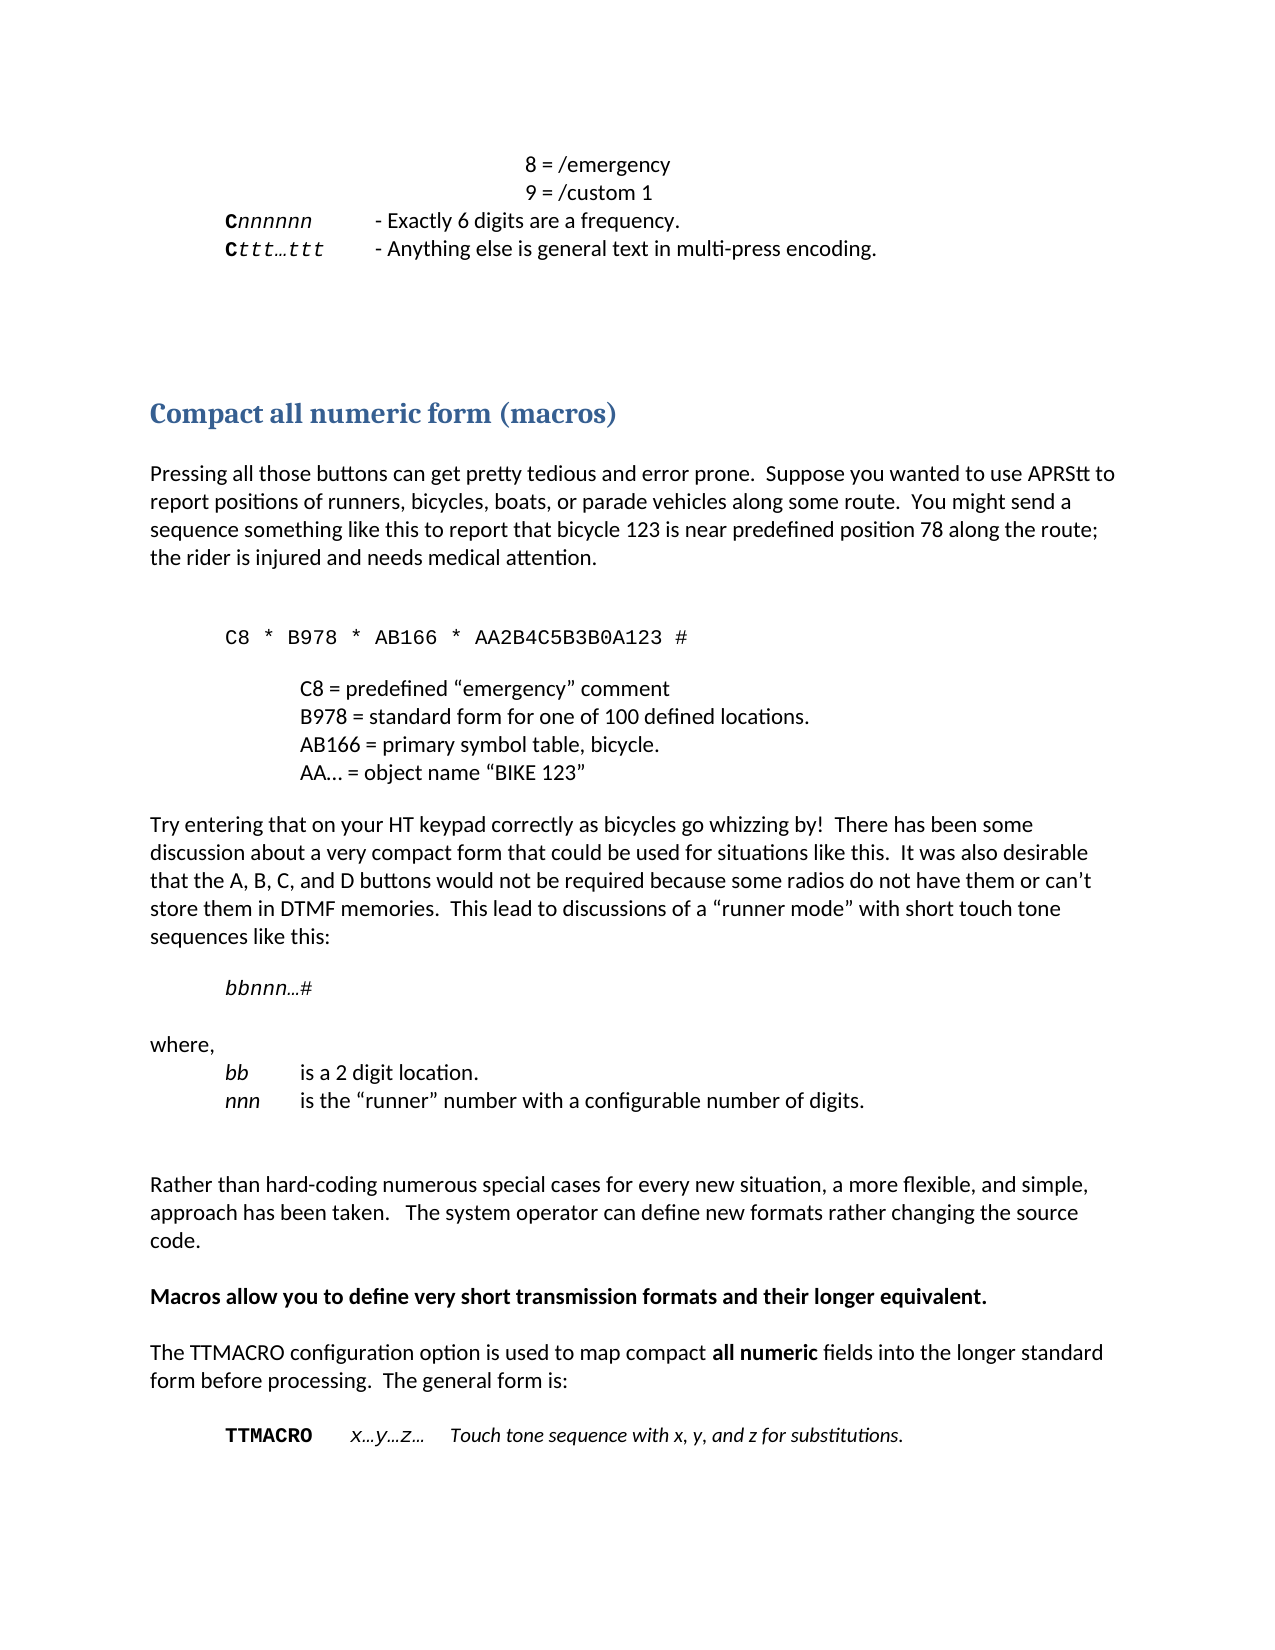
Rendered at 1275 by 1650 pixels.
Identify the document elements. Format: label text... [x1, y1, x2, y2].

list C8 * B978 * AB166 * AA2B4C5B3B0A123 # [225, 627, 1125, 651]
list Rather than hard-coding numerous special cases for every new situation, a more flexible, and simple, approach has been taken. The system operator can define new formats rather changing the source code. [150, 1170, 1125, 1254]
text 9 = /custom 1 [450, 178, 1125, 206]
text Pressing all those buttons can get pretty tedious and error prone. Suppose you wanted to use APRStt to report positions of runners, bicycles, boats, or parade vehicles along some route. You might send a sequence something like this to report that bicycle 123 is near predefined position 78 along the route; the rider is injured and needs medical attention. [150, 459, 1125, 571]
subtitle Compact all numeric form (macros) [150, 397, 1125, 431]
list Macros allow you to define very short transmission formats and their longer equivalent. [150, 1282, 1125, 1310]
list B978 = standard form for one of 100 defined locations. [300, 702, 1125, 730]
list AA… = object name “BIKE 123” [300, 758, 1125, 786]
list C8 = predefined “emergency” comment [300, 674, 1125, 702]
text Cttt…ttt - Anything else is general text in multi-press encoding. [225, 234, 1125, 263]
list nnn is the “runner” number with a configurable number of digits. [150, 1086, 1125, 1114]
list where, [150, 1030, 1125, 1058]
list bbnnn…# [150, 978, 1125, 1002]
text Cnnnnnn - Exactly 6 digits are a frequency. [225, 206, 1125, 234]
text 8 = /emergency [450, 150, 1125, 178]
list Try entering that on your HT keypad correctly as bicycles go whizzing by! There has been some discussion about a very compact form that could be used for situations like this. It was also desirable that the A, B, C, and D buttons would not be required because some radios do not have them or can’t store them in DTMF memories. This lead to discussions of a “runner mode” with short touch tone sequences like this: [150, 810, 1125, 950]
list The TTMACRO configuration option is used to map compact all numeric fields into the longer standard form before processing. The general form is: [150, 1338, 1125, 1394]
list bb is a 2 digit location. [150, 1058, 1125, 1086]
text TTMACRO x…y…z… Touch tone sequence with x, y, and z for substitutions. [225, 1422, 1125, 1448]
list AB166 = primary symbol table, bicycle. [300, 730, 1125, 758]
